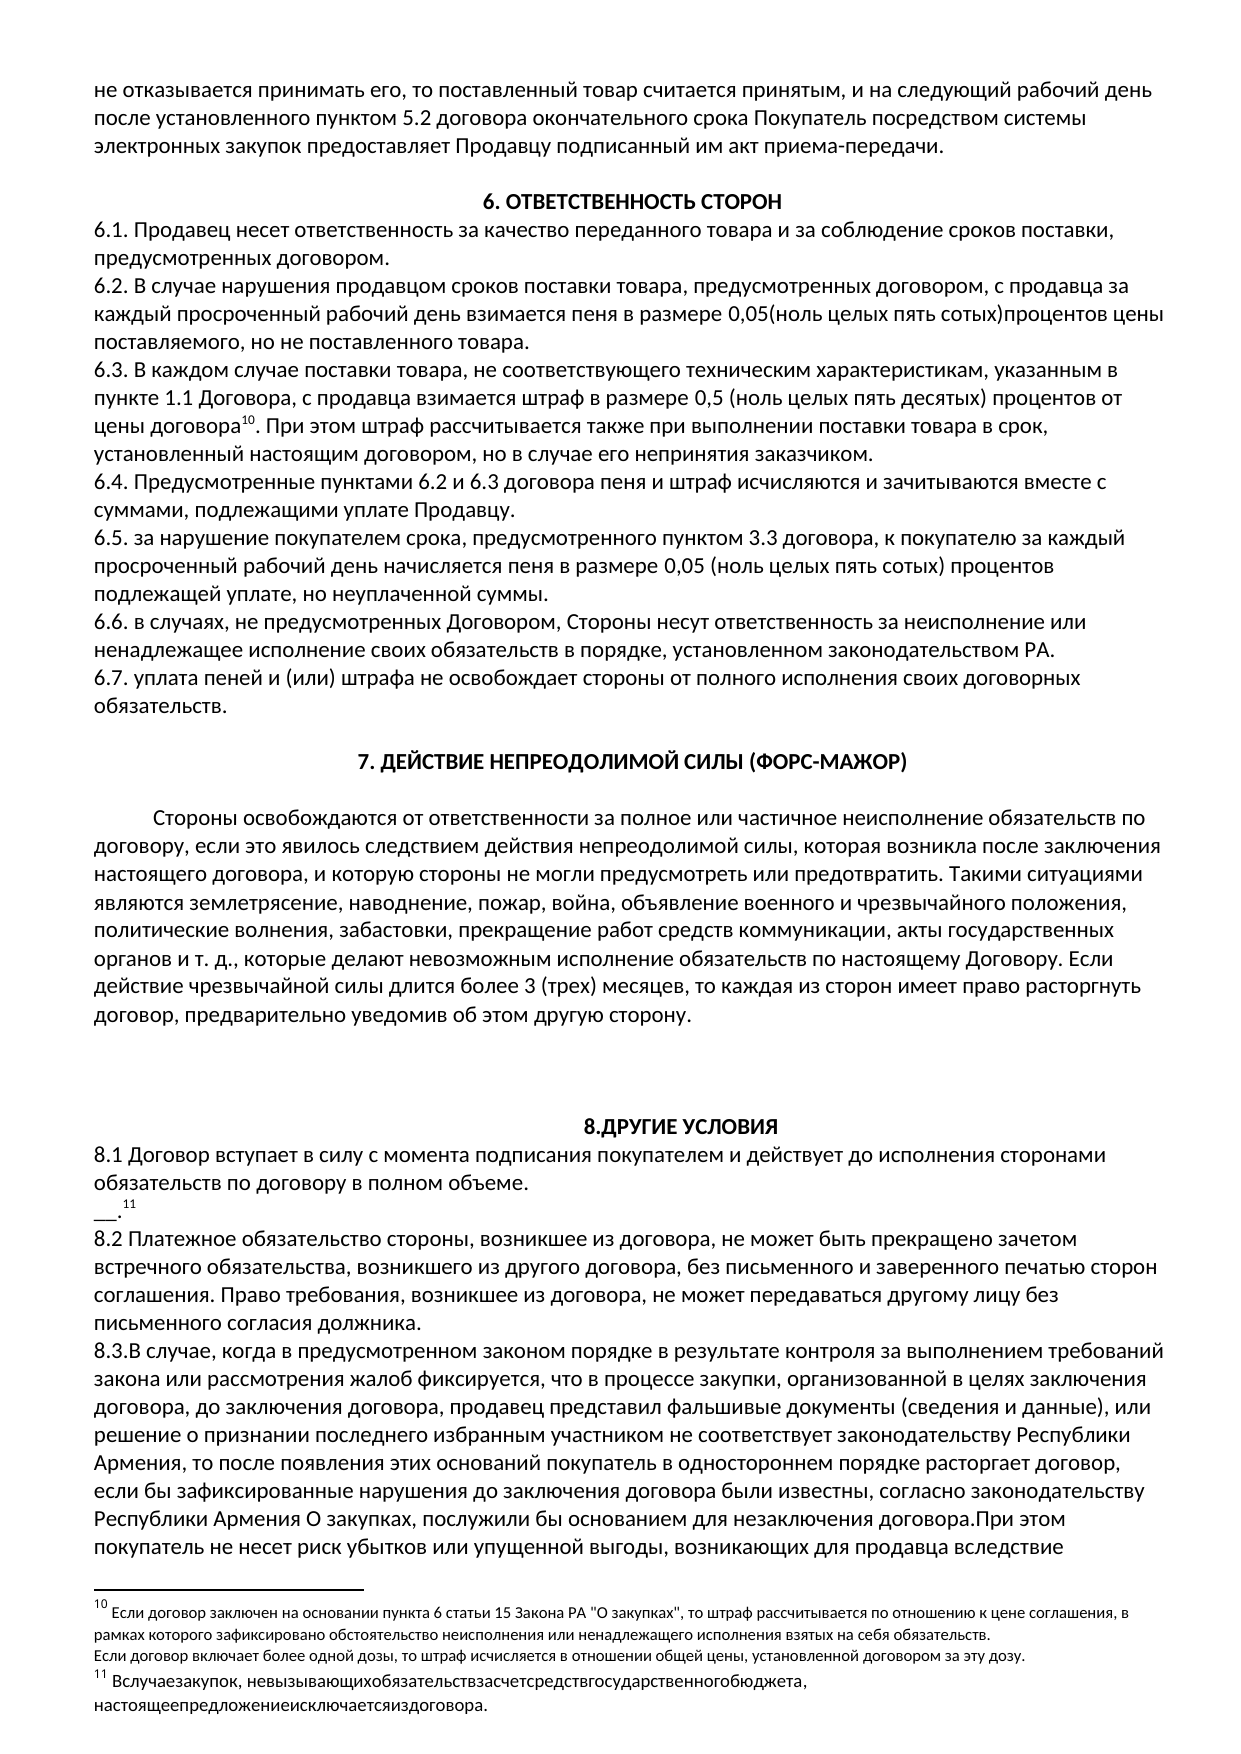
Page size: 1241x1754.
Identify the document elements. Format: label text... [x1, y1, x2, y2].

text Стороны освобождаются от ответственности за полное или частичное неисполнение обязательств по договору, если это явилось следствием действия непреодолимой силы, которая возникла после заключения настоящего договора, и которую стороны не могли предусмотреть или предотвратить. Такими ситуациями являются землетрясение, наводнение, пожар, война, объявление военного и чрезвычайного положения, политические волнения, забастовки, прекращение работ средств коммуникации, акты государственных органов и т. д., которые делают невозможным исполнение обязательств по настоящему Договору. Если действие чрезвычайной силы длится более 3 (трех) месяцев, то каждая из сторон имеет право расторгнуть договор, предварительно уведомив об этом другую сторону. [94, 803, 1171, 1028]
text 8.2 Платежное обязательство стороны, возникшее из договора, не может быть прекращено зачетом встречного обязательства, возникшего из другого договора, без письменного и заверенного печатью сторон соглашения. Право требования, возникшее из договора, не может передаваться другому лицу без письменного согласия должника. [94, 1224, 1171, 1336]
text 8.ДРУГИЕ УСЛОВИЯ [190, 1112, 1171, 1140]
text 6.1. Продавец несет ответственность за качество переданного товара и за соблюдение сроков поставки, предусмотренных договором. [94, 215, 1171, 271]
text 6.7. уплата пеней и (или) штрафа не освобождает стороны от полного исполнения своих договорных обязательств. [94, 663, 1171, 719]
text __. [94, 1196, 1171, 1224]
list 6.6. в случаях, не предусмотренных Договором, Стороны несут ответственность за неисполнение или ненадлежащее исполнение своих обязательств в порядке, установленном законодательством РА. [94, 607, 1171, 663]
text 8.1 Договор вступает в силу с момента подписания покупателем и действует до исполнения сторонами обязательств по договору в полном объеме. [94, 1140, 1171, 1196]
text 6.2. В случае нарушения продавцом сроков поставки товара, предусмотренных договором, с продавца за каждый просроченный рабочий день взимается пеня в размере 0,05(ноль целых пять сотых)процентов цены поставляемого, но не поставленного товара. [94, 271, 1171, 355]
list 6.3. В каждом случае поставки товара, не соответствующего техническим характеристикам, указанным в пункте 1.1 Договора, с продавца взимается штраф в размере 0,5 (ноль целых пять десятых) процентов от цены договора. При этом штраф рассчитывается также при выполнении поставки товара в срок, установленный настоящим договором, но в случае его непринятия заказчиком. [94, 355, 1171, 467]
text 7. ДЕЙСТВИЕ НЕПРЕОДОЛИМОЙ СИЛЫ (ФОРС-МАЖОР) [94, 747, 1171, 776]
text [94, 1336, 1171, 1560]
list 6.5. за нарушение покупателем срока, предусмотренного пунктом 3.3 договора, к покупателю за каждый просроченный рабочий день начисляется пеня в размере 0,05 (ноль целых пять сотых) процентов подлежащей уплате, но неуплаченной суммы. [94, 523, 1171, 607]
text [94, 75, 1171, 159]
text 6. ОТВЕТСТВЕННОСТЬ СТОРОН [94, 187, 1171, 215]
text 6.4. Предусмотренные пунктами 6.2 и 6.3 договора пеня и штраф исчисляются и зачитываются вместе с суммами, подлежащими уплате Продавцу. [94, 467, 1171, 523]
